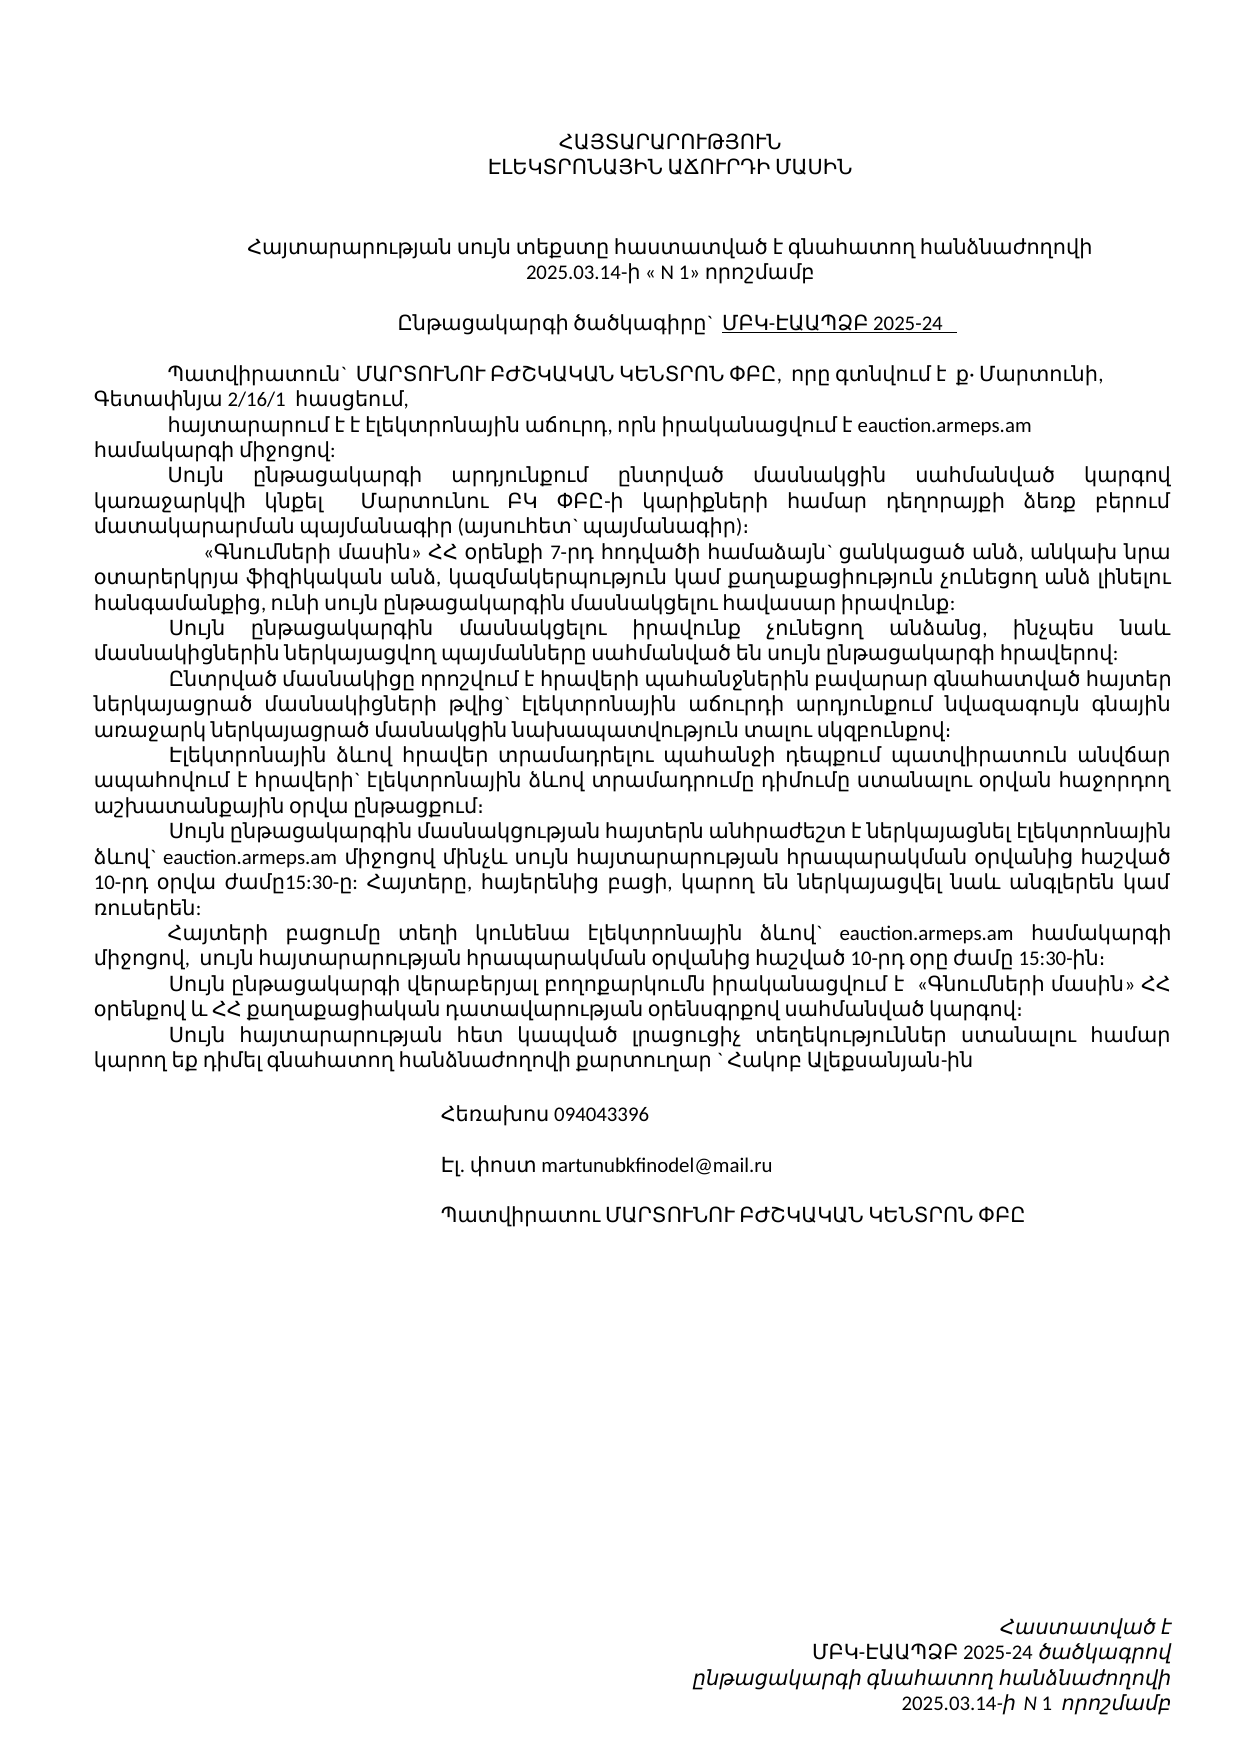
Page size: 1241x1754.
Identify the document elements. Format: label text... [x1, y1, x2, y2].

text Սույն ընթացակարգի արդյունքում ընտրված մասնակցին սահմանված կարգով կառաջարկվի կնքել Մարտունու ԲԿ ՓԲԸ-ի կարիքների համար դեղորայքի ձեռք բերում մատակարարման պայմանագիր (այսուհետ` պայմանագիր)։ [94, 463, 1171, 539]
text հայտարարում է է էլեկտրոնային աճուրդ, որն իրականացվում է eauction.armeps.am համակարգի միջոցով: [94, 412, 1171, 463]
text ընթացակարգի գնահատող հանձնաժողովի [94, 1665, 1171, 1690]
text Ընթացակարգի ծածկագիրը` ՄԲԿ-ԷԱԱՊՁԲ 2025-24 [94, 310, 1171, 336]
text Պատվիրատուն` ՄԱՐՏՈՒՆՈՒ ԲԺՇԿԱԿԱՆ ԿԵՆՏՐՈՆ ՓԲԸ, որը գտնվում է ք· Մարտունի, Գետափնյա 2/16/1 հասցեում, [94, 361, 1171, 412]
text Էլեկտրոնային ձևով հրավեր տրամադրելու պահանջի դեպքում պատվիրատուն անվճար ապահովում է հրավերի` էլեկտրոնային ձևով տրամադրումը դիմումը ստանալու օրվան հաջորդող աշխատանքային օրվա ընթացքում։ [94, 742, 1171, 818]
text Հաստատված է [94, 1614, 1171, 1639]
text Ընտրված մասնակիցը որոշվում է հրավերի պահանջներին բավարար գնահատված հայտեր ներկայացրած մասնակիցների թվից` էլեկտրոնային աճուրդի արդյունքում նվազագույն գնային առաջարկ ներկայացրած մասնակցին նախապատվություն տալու սկզբունքով։ [94, 666, 1171, 742]
text ԷԼԵԿՏՐՈՆԱՅԻՆ ԱՃՈՒՐԴԻ ՄԱՍԻՆ [94, 154, 1171, 180]
text Սույն ընթացակարգի վերաբերյալ բողոքարկումն իրականացվում է «Գնումների մասին» ՀՀ օրենքով և ՀՀ քաղաքացիական դատավարության օրենսգրքով սահմանված կարգով։ [94, 971, 1171, 1022]
text «Գնումների մասին» ՀՀ օրենքի 7-րդ հոդվածի համաձայն` ցանկացած անձ, անկախ նրա օտարերկրյա ֆիզիկական անձ, կազմակերպություն կամ քաղաքացիություն չունեցող անձ լինելու հանգամանքից, ունի սույն ընթացակարգին մասնակցելու հավասար իրավունք: [94, 539, 1171, 615]
text Հայտարարության սույն տեքստը հաստատված է գնահատող հանձնաժողովի [94, 234, 1171, 259]
text 2025.03.14 -ի « N 1» որոշմամբ [94, 259, 1171, 285]
text Սույն հայտարարության հետ կապված լրացուցիչ տեղեկություններ ստանալու համար կարող եք դիմել գնահատող հանձնաժողովի քարտուղար ` Հակոբ Ալեքսանյան-ին [94, 1022, 1171, 1073]
text 2025.03.14 -ի N 1 որոշմամբ [94, 1690, 1171, 1716]
text ՀԱՅՏԱՐԱՐՈՒԹՅՈՒՆ [94, 129, 1171, 154]
text ՄԲԿ-ԷԱԱՊՁԲ 2025-24 ծածկագրով [94, 1639, 1171, 1665]
text Էլ. փոստ martunubkfinodel@mail.ru [94, 1152, 1171, 1177]
text Հայտերի բացումը տեղի կունենա էլեկտրոնային ձևով` eauction.armeps.am համակարգի միջոցով, սույն հայտարարության հրապարակման օրվանից հաշված 10-րդ օրը ժամը 15:30-ին։ [94, 920, 1171, 971]
text Պատվիրատու ՄԱՐՏՈՒՆՈՒ ԲԺՇԿԱԿԱՆ ԿԵՆՏՐՈՆ ՓԲԸ [94, 1203, 1171, 1228]
text Հեռախոս 094043396 [94, 1101, 1171, 1126]
text Սույն ընթացակարգին մասնակցելու իրավունք չունեցող անձանց, ինչպես նաև մասնակիցներին ներկայացվող պայմանները սահմանված են սույն ընթացակարգի հրավերով: [94, 615, 1171, 666]
text Սույն ընթացակարգին մասնակցության հայտերն անհրաժեշտ է ներկայացնել էլեկտրոնային ձևով` eauction.armeps.am միջոցով մինչև սույն հայտարարության հրապարակման օրվանից հաշված 10-րդ օրվա ժամը15:30-ը: Հայտերը, հայերենից բացի, կարող են ներկայացվել նաև անգլերեն կամ ռուսերեն: [94, 818, 1171, 920]
